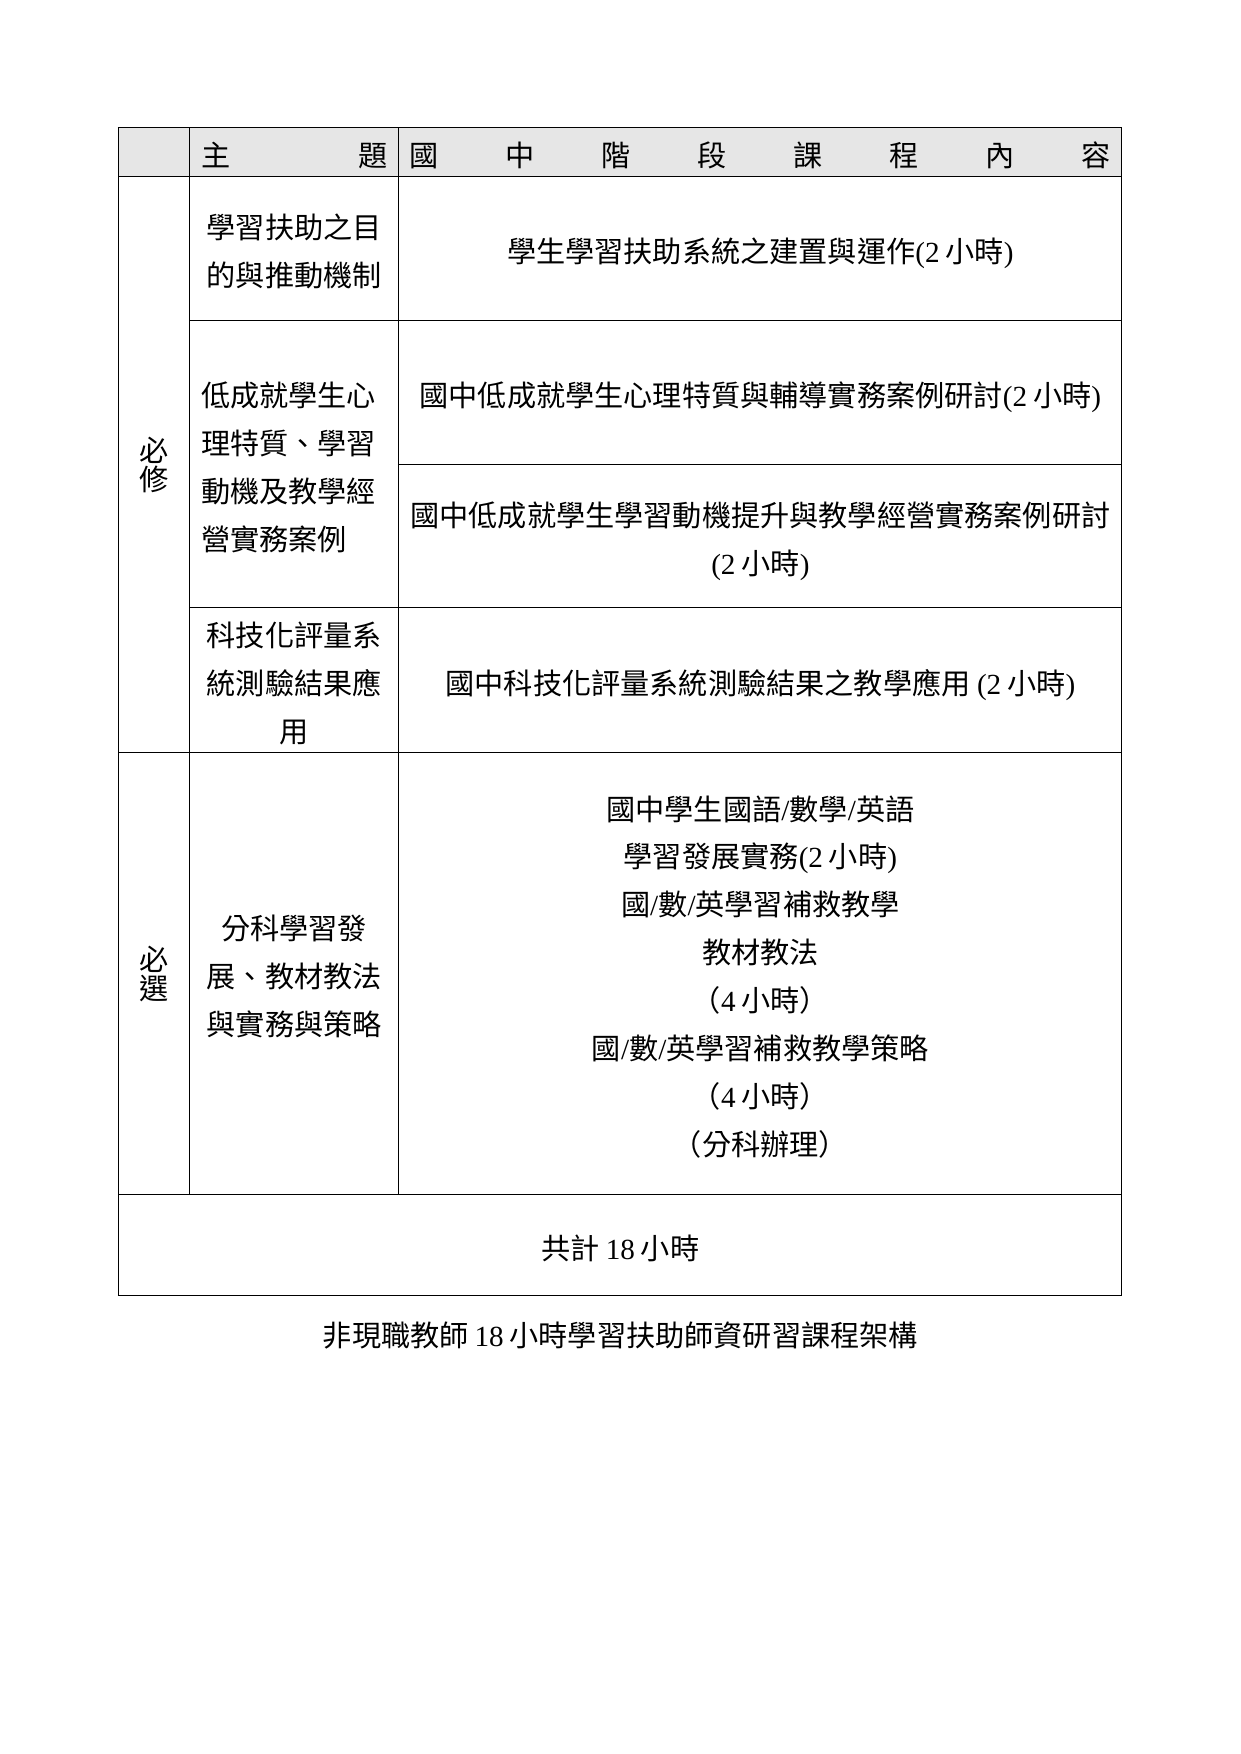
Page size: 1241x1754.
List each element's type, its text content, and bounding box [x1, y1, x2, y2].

table_header 國中階段課程內容 [399, 128, 1121, 176]
table_cell 國中學生國語/數學/英語 學習發展實務(2小時) 國/數/英學習補救教學 教材教法 （4小時） 國/數/英學習補救教學策略 （4小時） （分科辦理） [399, 753, 1121, 1194]
table_cell 學生學習扶助系統之建置與運作(2小時) [399, 177, 1121, 320]
table_cell 低成就學生心理特質、學習動機及教學經營實務案例 [190, 321, 398, 607]
table_cell 科技化評量系統測驗結果應用 [190, 608, 398, 752]
table_cell 學習扶助之目的與推動機制 [190, 177, 398, 320]
table_cell 國中低成就學生學習動機提升與教學經營實務案例研討(2小時) [399, 465, 1121, 607]
table_header 主題 [190, 128, 398, 176]
table_cell 國中科技化評量系統測驗結果之教學應用 (2小時) [399, 608, 1121, 752]
table_cell 共計18小時 [119, 1195, 1121, 1295]
table_cell 分科學習發展、教材教法與實務與策略 [190, 753, 398, 1194]
table_cell 國中低成就學生心理特質與輔導實務案例研討(2小時) [399, 321, 1121, 463]
table_header [119, 128, 189, 176]
table_cell 必選 [119, 753, 189, 1194]
text 非現職教師18小時學習扶助師資研習課程架構 [118, 1296, 1122, 1371]
table_cell 必修 [119, 177, 189, 752]
